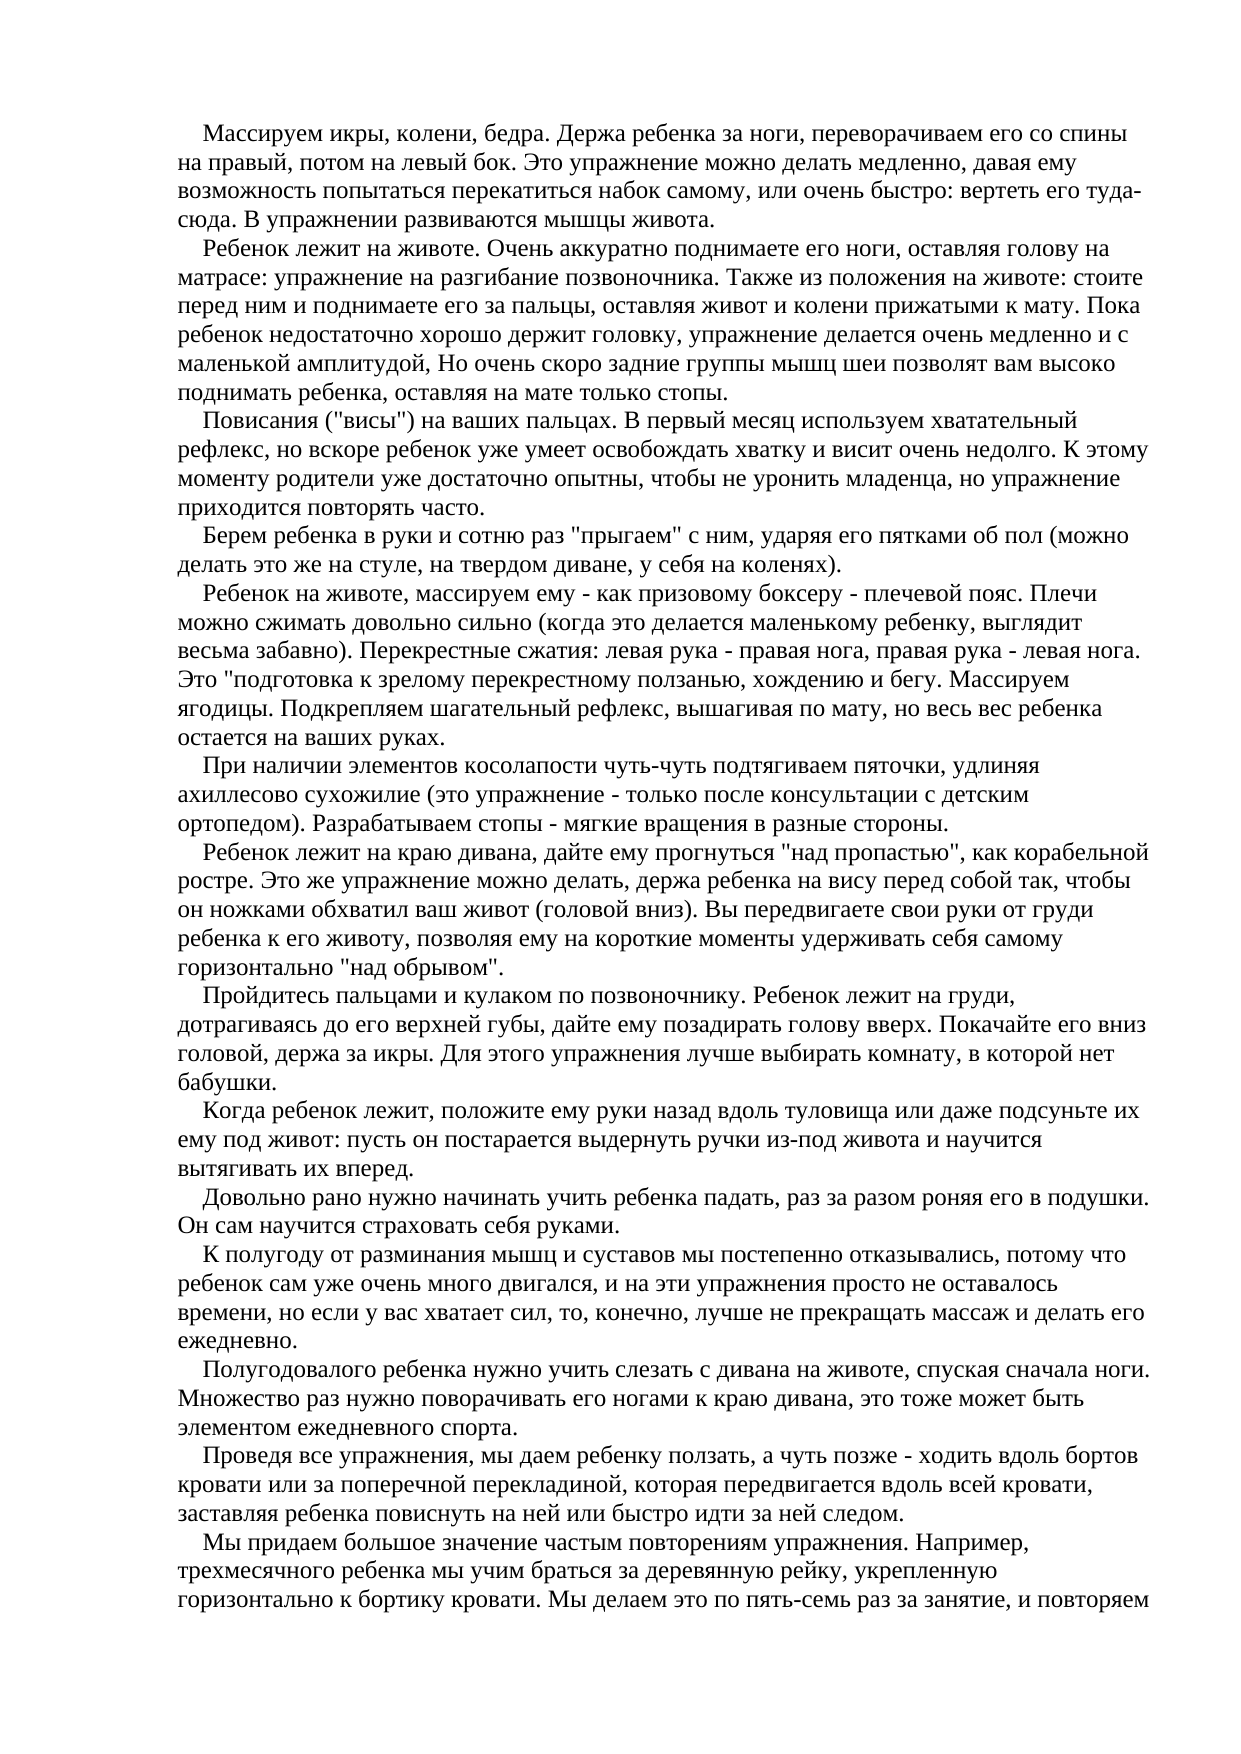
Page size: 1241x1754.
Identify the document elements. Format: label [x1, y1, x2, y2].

text [177, 118, 1152, 1613]
